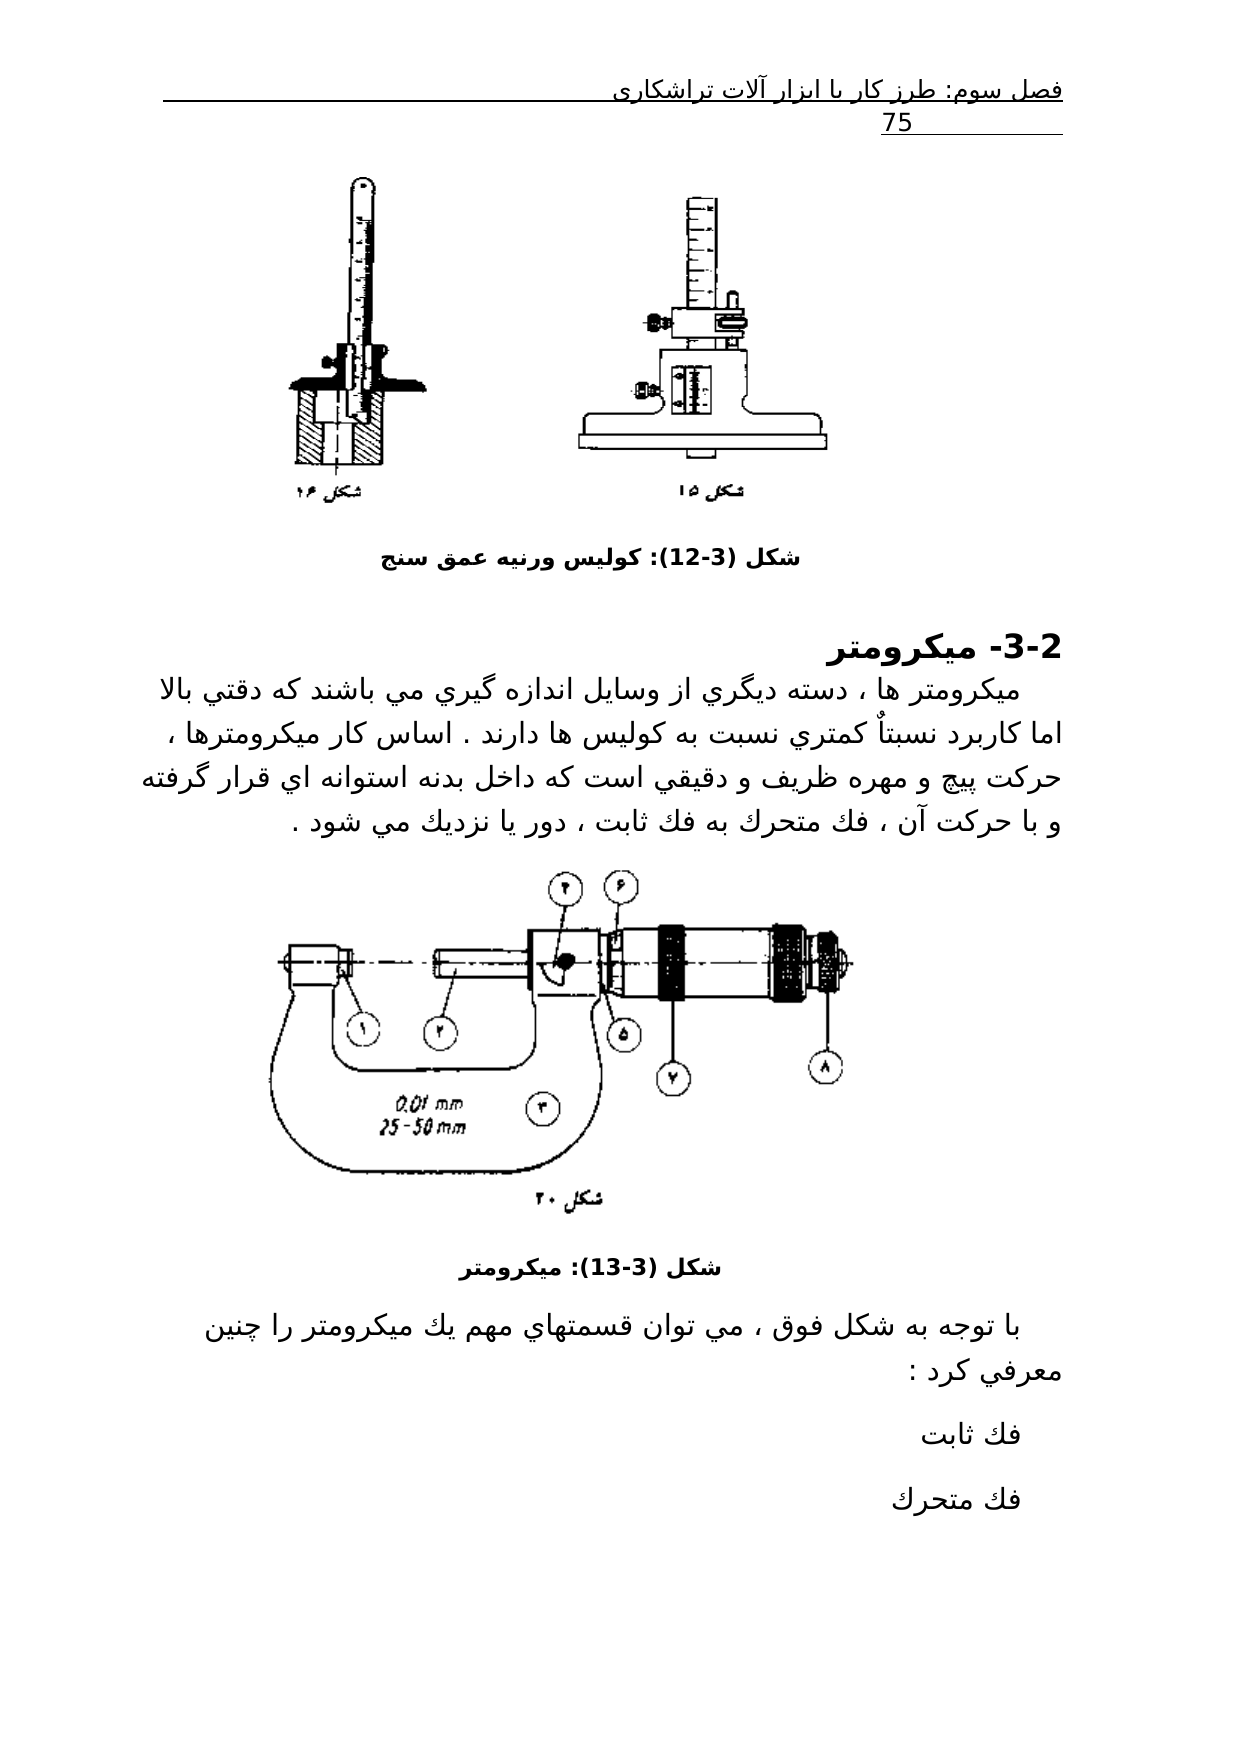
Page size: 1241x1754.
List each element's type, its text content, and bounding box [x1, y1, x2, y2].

text فك ثابت [118, 1418, 1063, 1452]
subtitle 3-2- ميكرومتر [118, 628, 1063, 666]
text با توجه به شكل فوق ، مي توان قسمتهاي مهم يك ميكرومتر را چنين معرفي كرد : [118, 1309, 1063, 1387]
text فك متحرك [118, 1483, 1063, 1517]
subtitle شکل (3-13): ميكرومتر [118, 1254, 1063, 1281]
subtitle شکل (3-12): كوليس ورنيه عمق سنج [118, 544, 1063, 571]
text ميكرومتر ها ، دسته ديگري از وسايل اندازه گيري مي باشند كه دقتي بالا اما كاربرد نسبتاٌ كمتري نسبت به كوليس ها دارند . اساس كار ميكرومترها ، حركت پيچ و مهره ظريف و دقيقي است كه داخل بدنه استوانه اي قرار گرفته و با حركت آن ، فك متحرك به فك ثابت ، دور يا نزديك مي شود . [118, 672, 1063, 838]
